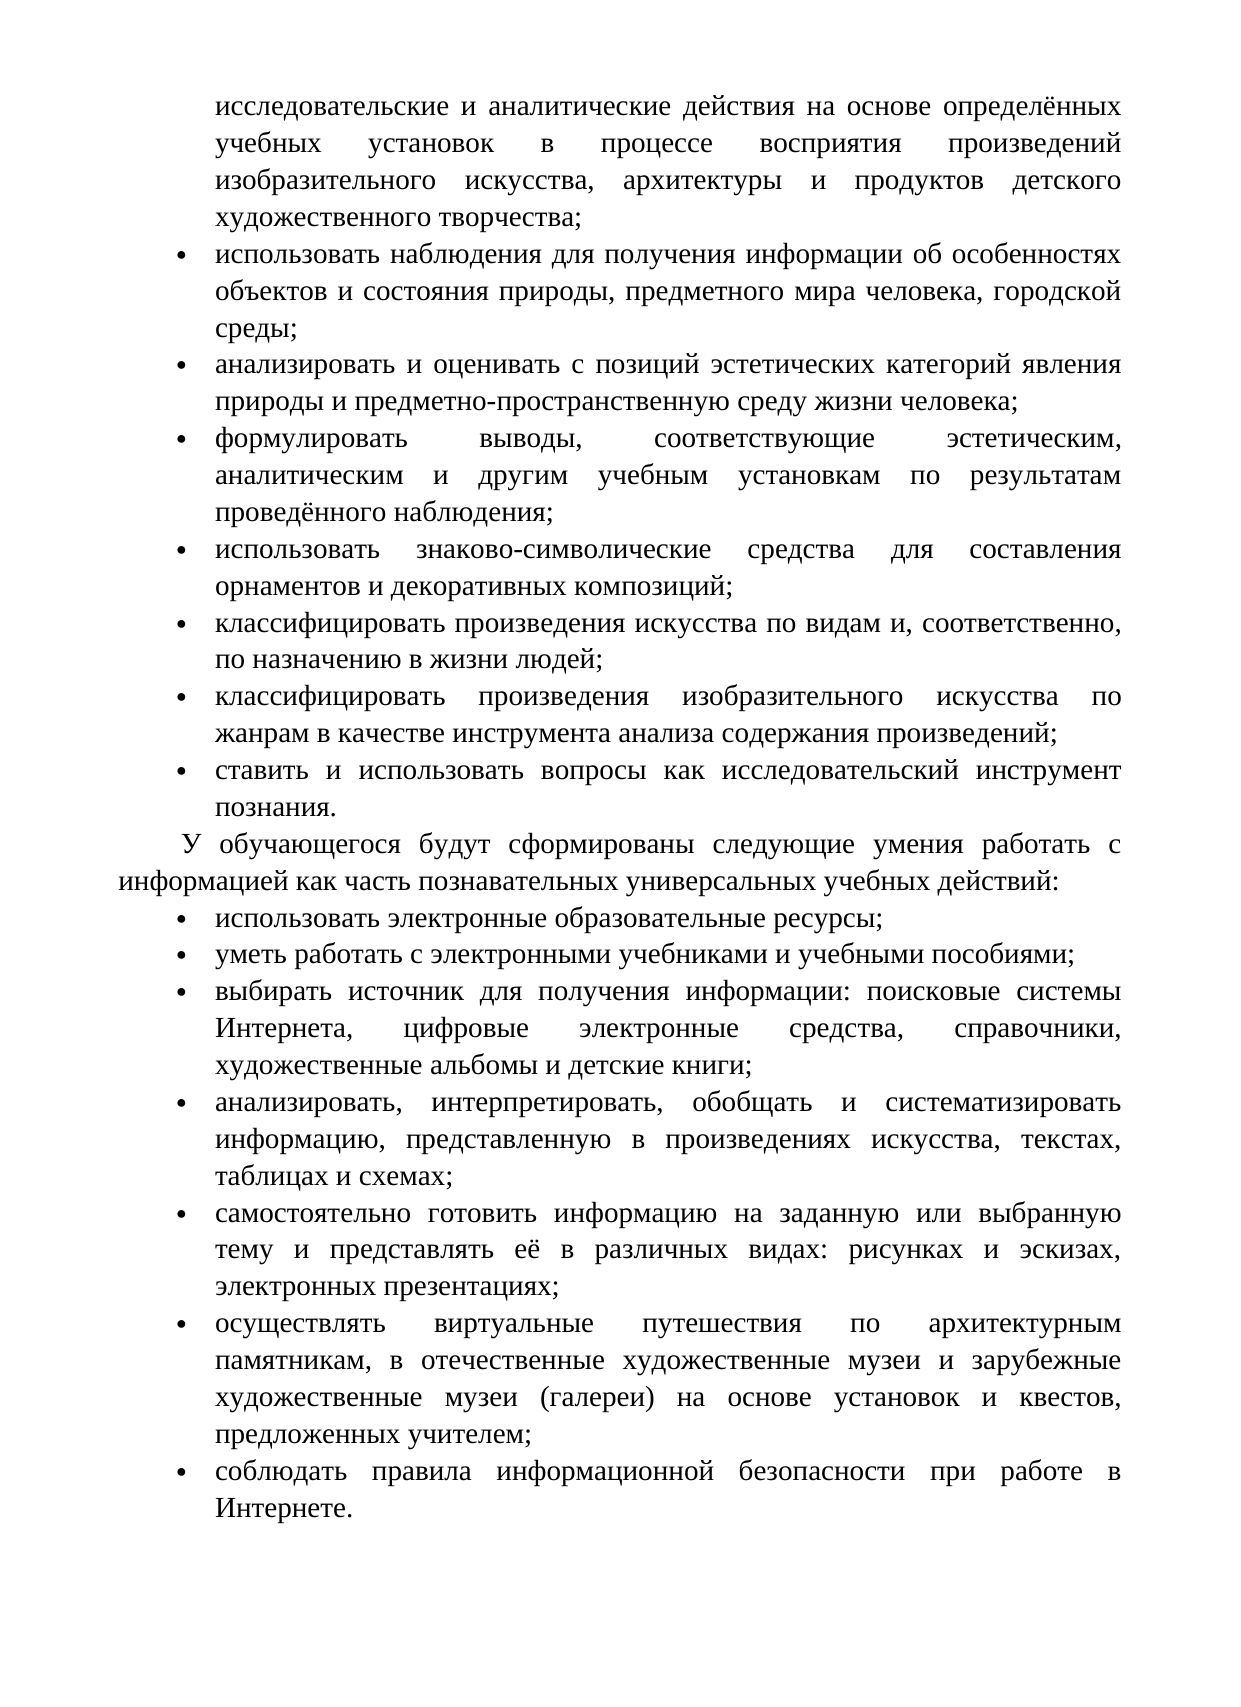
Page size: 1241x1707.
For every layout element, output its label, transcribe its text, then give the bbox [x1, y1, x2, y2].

list осуществлять виртуальные путешествия по архитектурным памятникам, в отечественные художественные музеи и зарубежные художественные музеи (галереи) на основе установок и квестов, предложенных учителем; [177, 1305, 1122, 1449]
list классифицировать произведения изобразительного искусства по жанрам в качестве инструмента анализа содержания произведений; [177, 678, 1122, 749]
list формулировать выводы, соответствующие эстетическим, аналитическим и другим учебным установкам по результатам проведённого наблюдения; [177, 420, 1122, 528]
list самостоятельно готовить информацию на заданную или выбранную тему и представлять её в различных видах: рисунках и эскизах, электронных презентациях; [177, 1195, 1122, 1302]
list классифицировать произведения искусства по видам и, соответственно, по назначению в жизни людей; [177, 605, 1122, 675]
list соблюдать правила информационной безопасности при работе в Интернете. [177, 1453, 1122, 1523]
text У обучающегося будут сформированы следующие умения работать с информацией как часть познавательных универсальных учебных действий: [118, 826, 1122, 896]
list уметь работать с электронными учебниками и учебными пособиями; [177, 937, 1122, 970]
list анализировать, интерпретировать, обобщать и систематизировать информацию, представленную в произведениях искусства, текстах, таблицах и схемах; [177, 1084, 1122, 1191]
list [177, 88, 1122, 233]
list использовать электронные образовательные ресурсы; [177, 900, 1122, 933]
list использовать наблюдения для получения информации об особенностях объектов и состояния природы, предметного мира человека, городской среды; [177, 236, 1122, 343]
list анализировать и оценивать с позиций эстетических категорий явления природы и предметно-пространственную среду жизни человека; [177, 347, 1122, 417]
list выбирать источник для получения информации: поисковые системы Интернета, цифровые электронные средства, справочники, художественные альбомы и детские книги; [177, 973, 1122, 1081]
list использовать знаково-символические средства для составления орнаментов и декоративных композиций; [177, 531, 1122, 601]
list ставить и использовать вопросы как исследовательский инструмент познания. [177, 752, 1122, 823]
